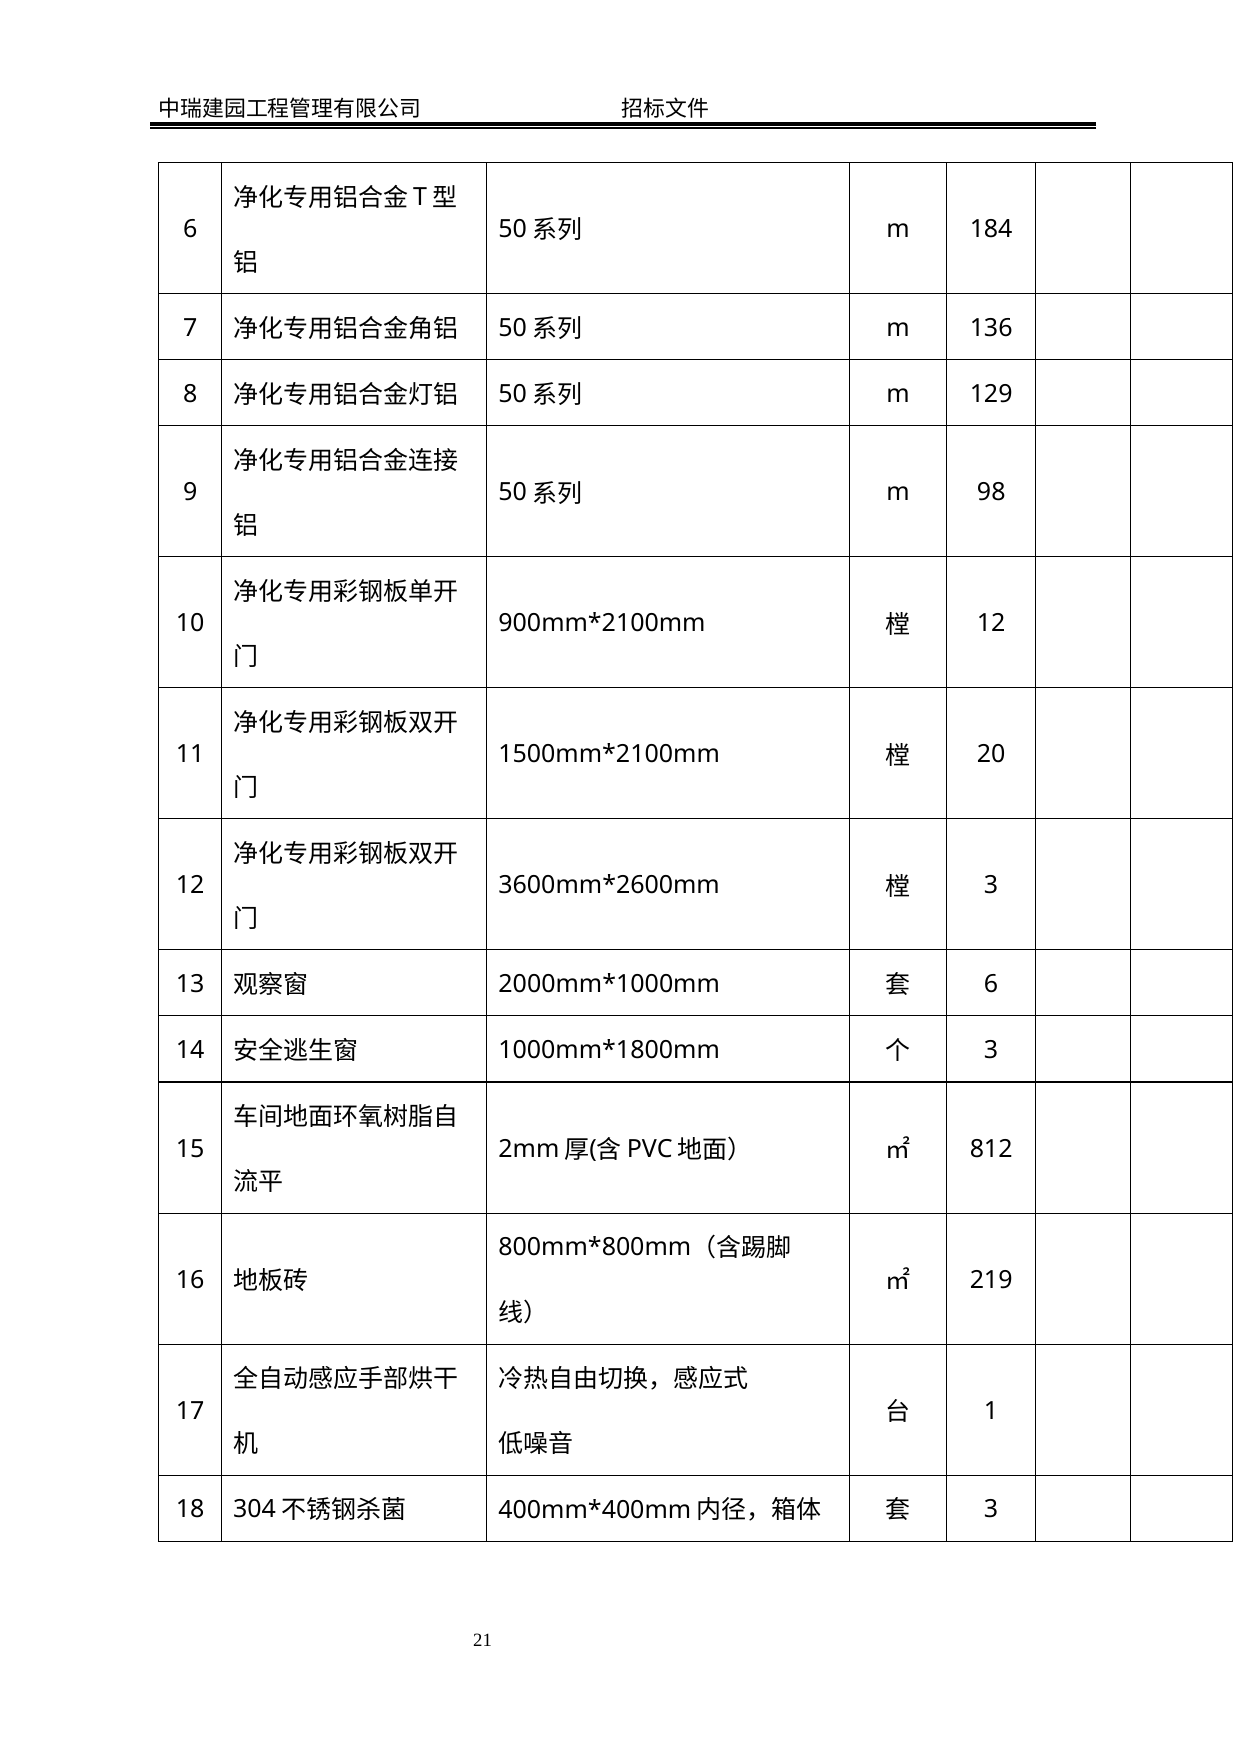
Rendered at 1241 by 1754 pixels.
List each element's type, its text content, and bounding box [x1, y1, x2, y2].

table_cell 812 [947, 1083, 1035, 1212]
table_cell m [850, 360, 946, 425]
table_cell [1131, 426, 1232, 556]
table_cell ㎡ [850, 1214, 946, 1343]
table_cell 15 [159, 1083, 221, 1212]
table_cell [487, 1476, 849, 1541]
table_cell 1 [947, 1345, 1035, 1474]
table_cell 9 [159, 426, 221, 556]
table_cell 98 [947, 426, 1035, 556]
table_cell 10 [159, 557, 221, 687]
table_cell 3600mm*2600mm [487, 819, 849, 949]
table_cell 净化专用彩钢板双开门 [222, 819, 486, 949]
table_cell ㎡ [850, 1083, 946, 1212]
table_cell 地板砖 [222, 1214, 486, 1343]
table_cell 安全逃生窗 [222, 1016, 486, 1081]
table_cell 樘 [850, 557, 946, 687]
table_cell [1131, 360, 1232, 425]
table_cell 净化专用铝合金灯铝 [222, 360, 486, 425]
table_cell [1036, 1016, 1130, 1081]
table_cell 50系列 [487, 426, 849, 556]
table_cell 净化专用铝合金连接铝 [222, 426, 486, 556]
table_cell [1036, 950, 1130, 1015]
table_cell [1131, 557, 1232, 687]
table_cell [1131, 1214, 1232, 1343]
table_cell [1131, 163, 1232, 293]
table_cell m [850, 294, 946, 359]
table_cell 136 [947, 294, 1035, 359]
table_cell 129 [947, 360, 1035, 425]
table_cell 6 [159, 163, 221, 293]
table_cell 净化专用彩钢板单开门 [222, 557, 486, 687]
table_cell [1131, 1476, 1232, 1541]
table_cell 12 [947, 557, 1035, 687]
table_cell [1131, 1345, 1232, 1474]
table_cell [1036, 1345, 1130, 1474]
table_cell [1036, 360, 1130, 425]
table_cell 净化专用铝合金T型铝 [222, 163, 486, 293]
table_cell 冷热自由切换，感应式 低噪音 [487, 1345, 849, 1474]
table_cell [1131, 294, 1232, 359]
table_cell 900mm*2100mm [487, 557, 849, 687]
table_cell 1500mm*2100mm [487, 688, 849, 818]
table_cell [1036, 426, 1130, 556]
table_cell [1131, 1083, 1232, 1212]
table_cell [1131, 950, 1232, 1015]
table_cell 樘 [850, 688, 946, 818]
table_cell 6 [947, 950, 1035, 1015]
table_cell 50系列 [487, 294, 849, 359]
table_cell 18 [159, 1476, 221, 1541]
table_cell 1000mm*1800mm [487, 1016, 849, 1081]
table_cell [1131, 819, 1232, 949]
table_cell 14 [159, 1016, 221, 1081]
table_cell 樘 [850, 819, 946, 949]
table_cell 3 [947, 1476, 1035, 1541]
table_cell [1131, 1016, 1232, 1081]
table_cell 50系列 [487, 360, 849, 425]
table_cell 304不锈钢杀菌 消毒箱 [222, 1476, 486, 1541]
table_cell [1036, 294, 1130, 359]
table_cell 净化专用铝合金角铝 [222, 294, 486, 359]
table_cell m [850, 426, 946, 556]
table_cell 13 [159, 950, 221, 1015]
table_cell 50系列 [487, 163, 849, 293]
table_cell 8 [159, 360, 221, 425]
table_cell 11 [159, 688, 221, 818]
table_cell m [850, 163, 946, 293]
table_cell 3 [947, 819, 1035, 949]
table_cell 台 [850, 1345, 946, 1474]
table_cell 17 [159, 1345, 221, 1474]
table_cell [1131, 688, 1232, 818]
table_cell 观察窗 [222, 950, 486, 1015]
table_cell 套 [850, 1476, 946, 1541]
table_cell 车间地面环氧树脂自流平 [222, 1083, 486, 1212]
table_cell 7 [159, 294, 221, 359]
table_cell [1036, 819, 1130, 949]
table_cell 12 [159, 819, 221, 949]
table_cell 个 [850, 1016, 946, 1081]
table_cell 800mm*800mm（含踢脚线） [487, 1214, 849, 1343]
table_cell [1036, 1476, 1130, 1541]
table_cell 3 [947, 1016, 1035, 1081]
table_cell [1036, 163, 1130, 293]
table_cell 2mm厚(含PVC地面） [487, 1083, 849, 1212]
table_cell [1036, 1083, 1130, 1212]
table_cell 184 [947, 163, 1035, 293]
table_cell 全自动感应手部烘干机 [222, 1345, 486, 1474]
table_cell [1036, 557, 1130, 687]
table_cell 套 [850, 950, 946, 1015]
table_cell 16 [159, 1214, 221, 1343]
table_cell 219 [947, 1214, 1035, 1343]
table_cell [1036, 688, 1130, 818]
table_cell 净化专用彩钢板双开门 [222, 688, 486, 818]
table_cell [1036, 1214, 1130, 1343]
table_cell 2000mm*1000mm [487, 950, 849, 1015]
table_cell 20 [947, 688, 1035, 818]
